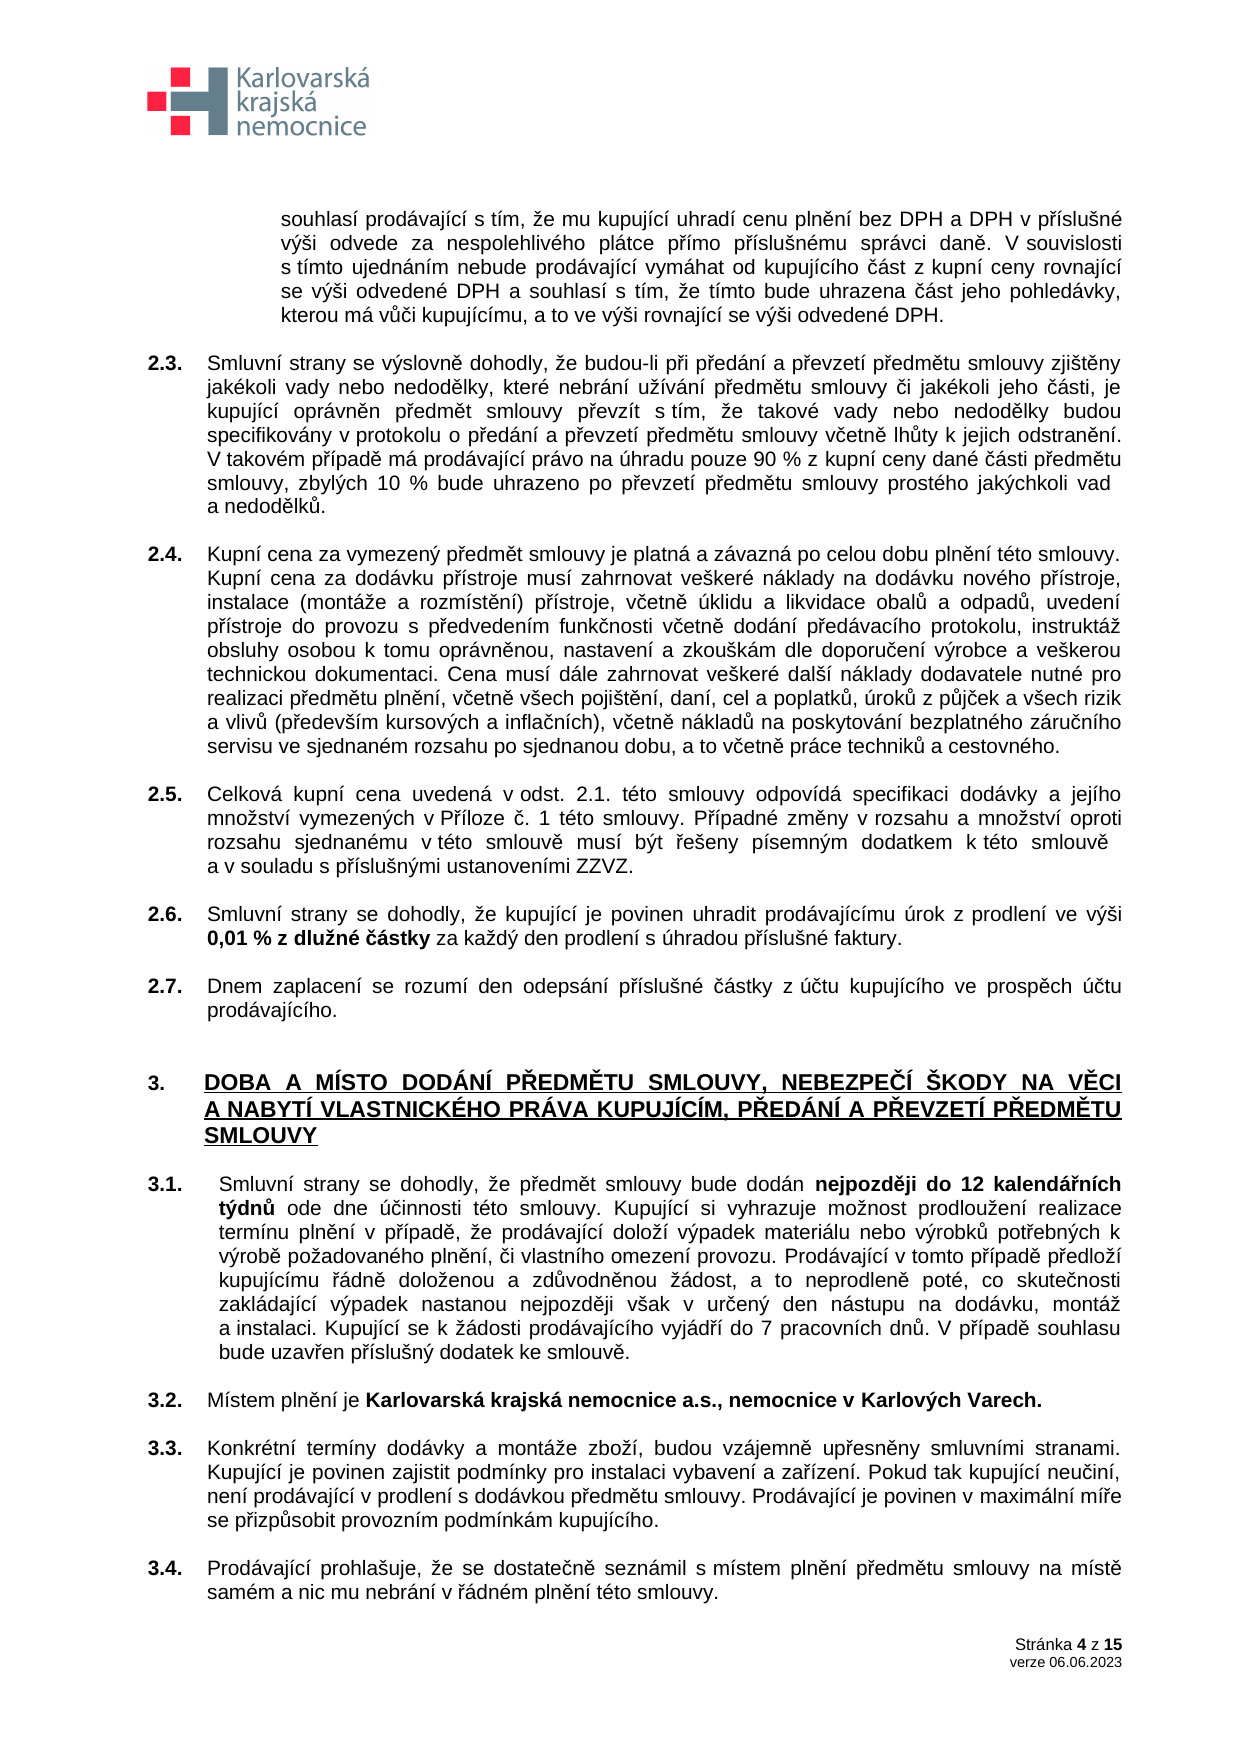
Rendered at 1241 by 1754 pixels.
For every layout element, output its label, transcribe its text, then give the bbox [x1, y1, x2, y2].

subtitle Kupní cena za vymezený předmět smlouvy je platná a závazná po celou dobu plnění této smlouvy. Kupní cena za dodávku přístroje musí zahrnovat veškeré náklady na dodávku nového přístroje, instalace (montáže a rozmístění) přístroje, včetně úklidu a likvidace obalů a odpadů, uvedení přístroje do provozu s předvedením funkčnosti včetně dodání předávacího protokolu, instruktáž obsluhy osobou k tomu oprávněnou, nastavení a zkouškám dle doporučení výrobce a veškerou technickou dokumentaci. Cena musí dále zahrnovat veškeré další náklady dodavatele nutné pro realizaci předmětu plnění, včetně všech pojištění, daní, cel a poplatků, úroků z půjček a všech rizik a vlivů (především kursových a inflačních), včetně nákladů na poskytování bezplatného záručního servisu ve sjednaném rozsahu po sjednanou dobu, a to včetně práce techniků a cestovného. [148, 542, 1122, 758]
subtitle Dnem zaplacení se rozumí den odepsání příslušné částky z účtu kupujícího ve prospěch účtu prodávajícího. [148, 973, 1122, 1021]
subtitle Prodávající prohlašuje, že se dostatečně seznámil s místem plnění předmětu smlouvy na místě samém a nic mu nebrání v řádném plnění této smlouvy. [148, 1556, 1122, 1603]
subtitle Celková kupní cena uvedená v odst. 2.1. této smlouvy odpovídá specifikaci dodávky a jejího množství vymezených v Příloze č. 1 této smlouvy. Případné změny v rozsahu a množství oproti rozsahu sjednanému v této smlouvě musí být řešeny písemným dodatkem k této smlouvě a v souladu s příslušnými ustanoveními ZZVZ. [148, 782, 1122, 878]
subtitle Smluvní strany se výslovně dohodly, že budou-li při předání a převzetí předmětu smlouvy zjištěny jakékoli vady nebo nedodělky, které nebrání užívání předmětu smlouvy či jakékoli jeho části, je kupující oprávněn předmět smlouvy převzít s tím, že takové vady nebo nedodělky budou specifikovány v protokolu o předání a převzetí předmětu smlouvy včetně lhůty k jejich odstranění. V takovém případě má prodávající právo na úhradu pouze 90 % z kupní ceny dané části předmětu smlouvy, zbylých 10 % bude uhrazeno po převzetí předmětu smlouvy prostého jakýchkoli vad a nedodělků. [148, 351, 1122, 518]
list Smluvní strany se dohodly, že předmět smlouvy bude dodán nejpozději do 12 kalendářních týdnů ode dne účinnosti této smlouvy. Kupující si vyhrazuje možnost prodloužení realizace termínu plnění v případě, že prodávající doloží výpadek materiálu nebo výrobků potřebných k výrobě požadovaného plnění, či vlastního omezení provozu. Prodávající v tomto případě předloží kupujícímu řádně doloženou a zdůvodněnou žádost, a to neprodleně poté, co skutečnosti zakládající výpadek nastanou nejpozději však v určený den nástupu na dodávku, montáž a instalaci. Kupující se k žádosti prodávajícího vyjádří do 7 pracovních dnů. V případě souhlasu bude uzavřen příslušný dodatek ke smlouvě. [148, 1172, 1122, 1364]
list DOBA A MÍSTO DODÁNÍ PŘEDMĚTU SMLOUVY, NEBEZPEČÍ ŠKODY NA VĚCI A NABYTÍ VLASTNICKÉHO PRÁVA KUPUJÍCÍM, předání a převzetí předmětu smlouvy [148, 1069, 1122, 1148]
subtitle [207, 207, 1122, 327]
list Konkrétní termíny dodávky a montáže zboží, budou vzájemně upřesněny smluvními stranami. Kupující je povinen zajistit podmínky pro instalaci vybavení a zařízení. Pokud tak kupující neučiní, není prodávající v prodlení s dodávkou předmětu smlouvy. Prodávající je povinen v maximální míře se přizpůsobit provozním podmínkám kupujícího. [148, 1436, 1122, 1532]
subtitle Smluvní strany se dohodly, že kupující je povinen uhradit prodávajícímu úrok z prodlení ve výši 0,01 % z dlužné částky za každý den prodlení s úhradou příslušné faktury. [148, 902, 1122, 949]
picture [147, 67, 373, 136]
list Místem plnění je Karlovarská krajská nemocnice a.s., nemocnice v Karlových Varech. [148, 1388, 1122, 1412]
